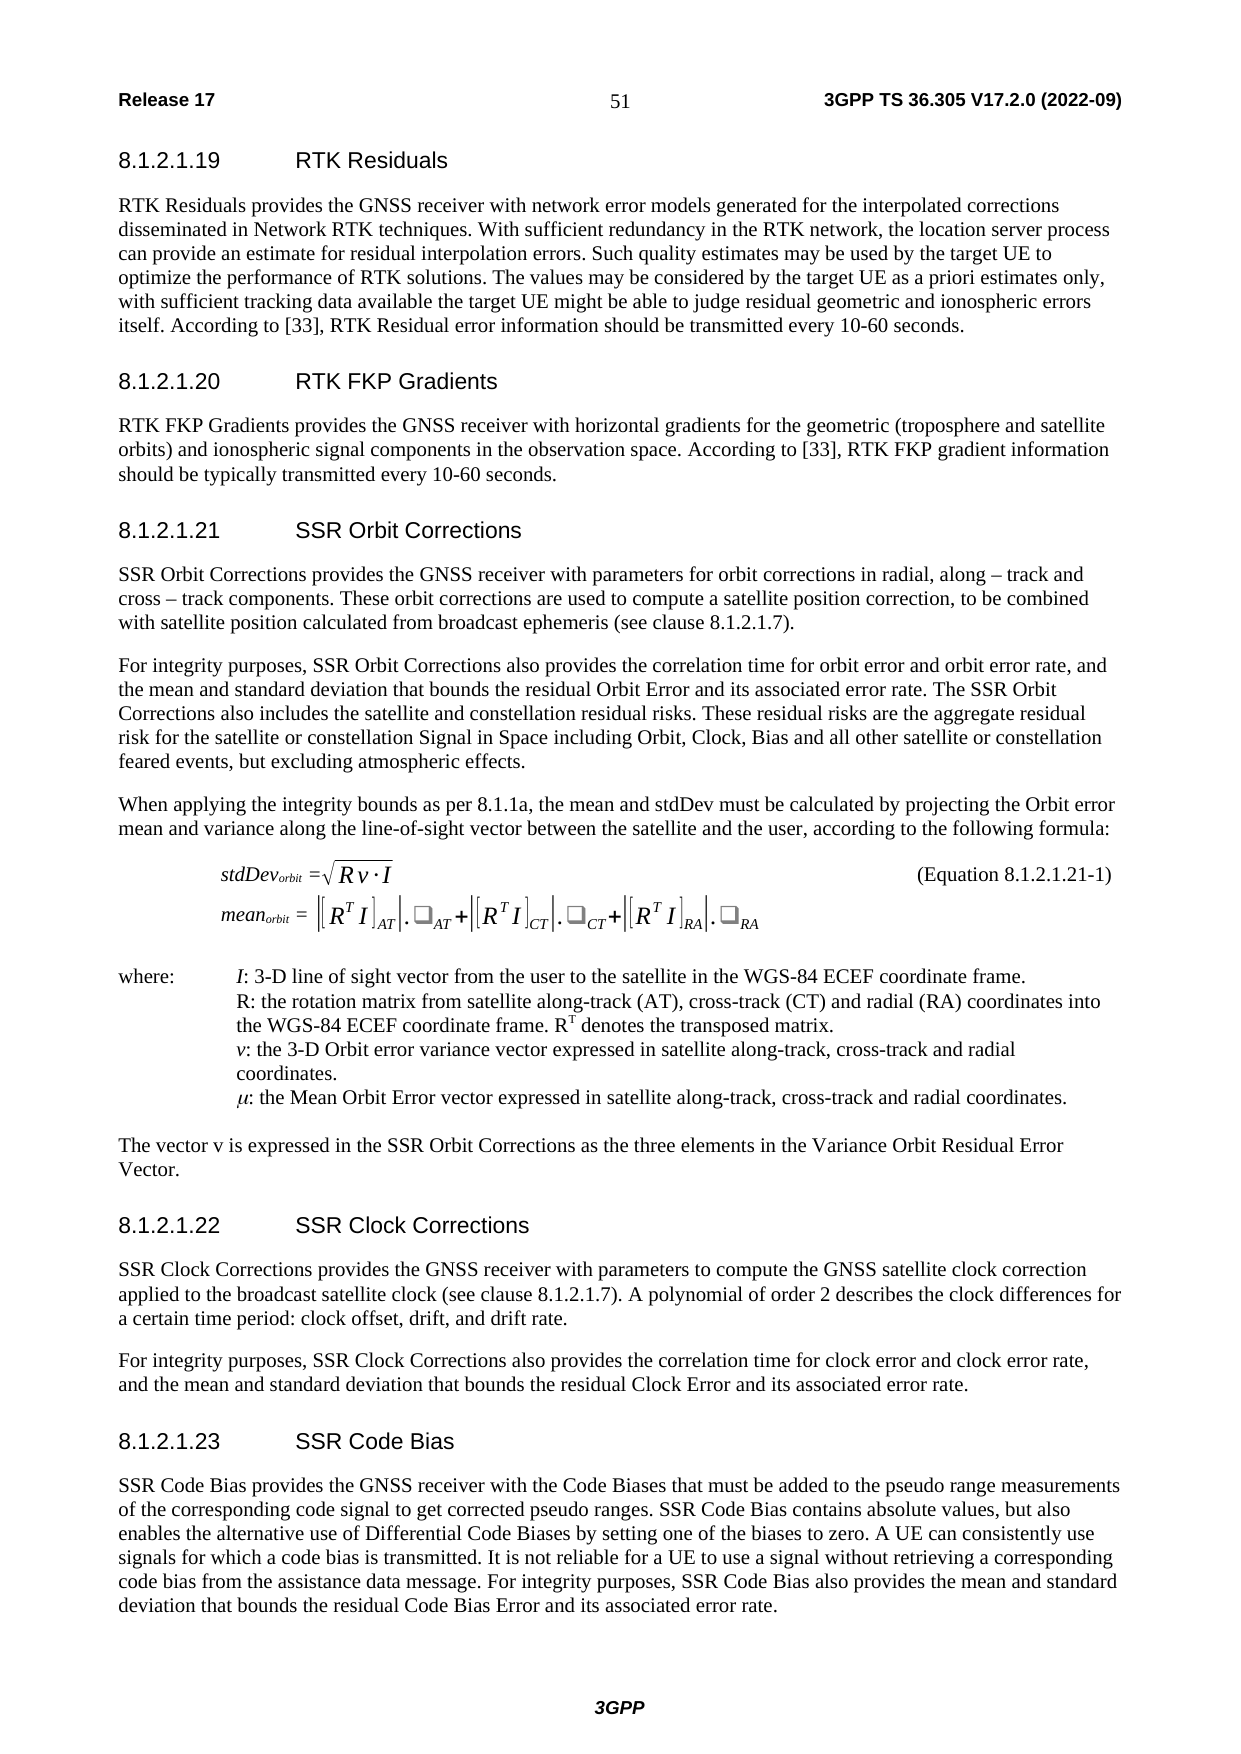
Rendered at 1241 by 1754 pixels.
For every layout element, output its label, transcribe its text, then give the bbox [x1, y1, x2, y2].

text meanorbit = [207, 895, 1122, 934]
subtitle 8.1.2.1.21 SSR Orbit Corrections [118, 517, 1122, 543]
subtitle 8.1.2.1.20 RTK FKP Gradients [118, 368, 1122, 394]
text SSR Code Bias provides the GNSS receiver with the Code Biases that must be added to the pseudo range measurements of the corresponding code signal to get corrected pseudo ranges. SSR Code Bias contains absolute values, but also enables the alternative use of Differential Code Biases by setting one of the biases to zero. A UE can consistently use signals for which a code bias is transmitted. It is not reliable for a UE to use a signal without retrieving a corresponding code bias from the assistance data message. For integrity purposes, SSR Code Bias also provides the mean and standard deviation that bounds the residual Code Bias Error and its associated error rate. [118, 1473, 1122, 1617]
text The vector v is expressed in the SSR Orbit Corrections as the three elements in the Variance Orbit Residual Error Vector. [118, 1133, 1122, 1181]
text stdDevorbit = (Equation 8.1.2.1.21-1) [207, 859, 1122, 888]
subtitle 8.1.2.1.23 SSR Code Bias [118, 1428, 1122, 1454]
text R: the rotation matrix from satellite along-track (AT), cross-track (CT) and radial (RA) coordinates into the WGS-84 ECEF coordinate frame. RT denotes the transposed matrix. [236, 988, 1122, 1037]
subtitle 8.1.2.1.19 RTK Residuals [118, 147, 1122, 174]
text : the Mean Orbit Error vector expressed in satellite along-track, cross-track and radial coordinates. [236, 1085, 1122, 1109]
text For integrity purposes, SSR Orbit Corrections also provides the correlation time for orbit error and orbit error rate, and the mean and standard deviation that bounds the residual Orbit Error and its associated error rate. The SSR Orbit Corrections also includes the satellite and constellation residual risks. These residual risks are the aggregate residual risk for the satellite or constellation Signal in Space including Orbit, Clock, Bias and all other satellite or constellation feared events, but excluding atmospheric effects. [118, 653, 1122, 773]
subtitle 8.1.2.1.22 SSR Clock Corrections [118, 1212, 1122, 1239]
text RTK FKP Gradients provides the GNSS receiver with horizontal gradients for the geometric (troposphere and satellite orbits) and ionospheric signal components in the observation space. According to [33], RTK FKP gradient information should be typically transmitted every 10-60 seconds. [118, 413, 1122, 486]
text SSR Orbit Corrections provides the GNSS receiver with parameters for orbit corrections in radial, along – track and cross – track components. These orbit corrections are used to compute a satellite position correction, to be combined with satellite position calculated from broadcast ephemeris (see clause 8.1.2.1.7). [118, 562, 1122, 634]
text For integrity purposes, SSR Clock Corrections also provides the correlation time for clock error and clock error rate, and the mean and standard deviation that bounds the residual Clock Error and its associated error rate. [118, 1348, 1122, 1396]
text When applying the integrity bounds as per 8.1.1a, the mean and stdDev must be calculated by projecting the Orbit error mean and variance along the line-of-sight vector between the satellite and the user, according to the following formula: [118, 792, 1122, 840]
text RTK Residuals provides the GNSS receiver with network error models generated for the interpolated corrections disseminated in Network RTK techniques. With sufficient redundancy in the RTK network, the location server process can provide an estimate for residual interpolation errors. Such quality estimates may be used by the target UE to optimize the performance of RTK solutions. The values may be considered by the target UE as a priori estimates only, with sufficient tracking data available the target UE might be able to judge residual geometric and ionospheric errors itself. According to [33], RTK Residual error information should be transmitted every 10-60 seconds. [118, 193, 1122, 337]
text SSR Clock Corrections provides the GNSS receiver with parameters to compute the GNSS satellite clock correction applied to the broadcast satellite clock (see clause 8.1.2.1.7). A polynomial of order 2 describes the clock differences for a certain time period: clock offset, drift, and drift rate. [118, 1257, 1122, 1329]
text v: the 3-D Orbit error variance vector expressed in satellite along-track, cross-track and radial coordinates. [236, 1037, 1122, 1085]
text where: I: 3-D line of sight vector from the user to the satellite in the WGS-84 ECEF coordinate frame. [118, 964, 1122, 988]
